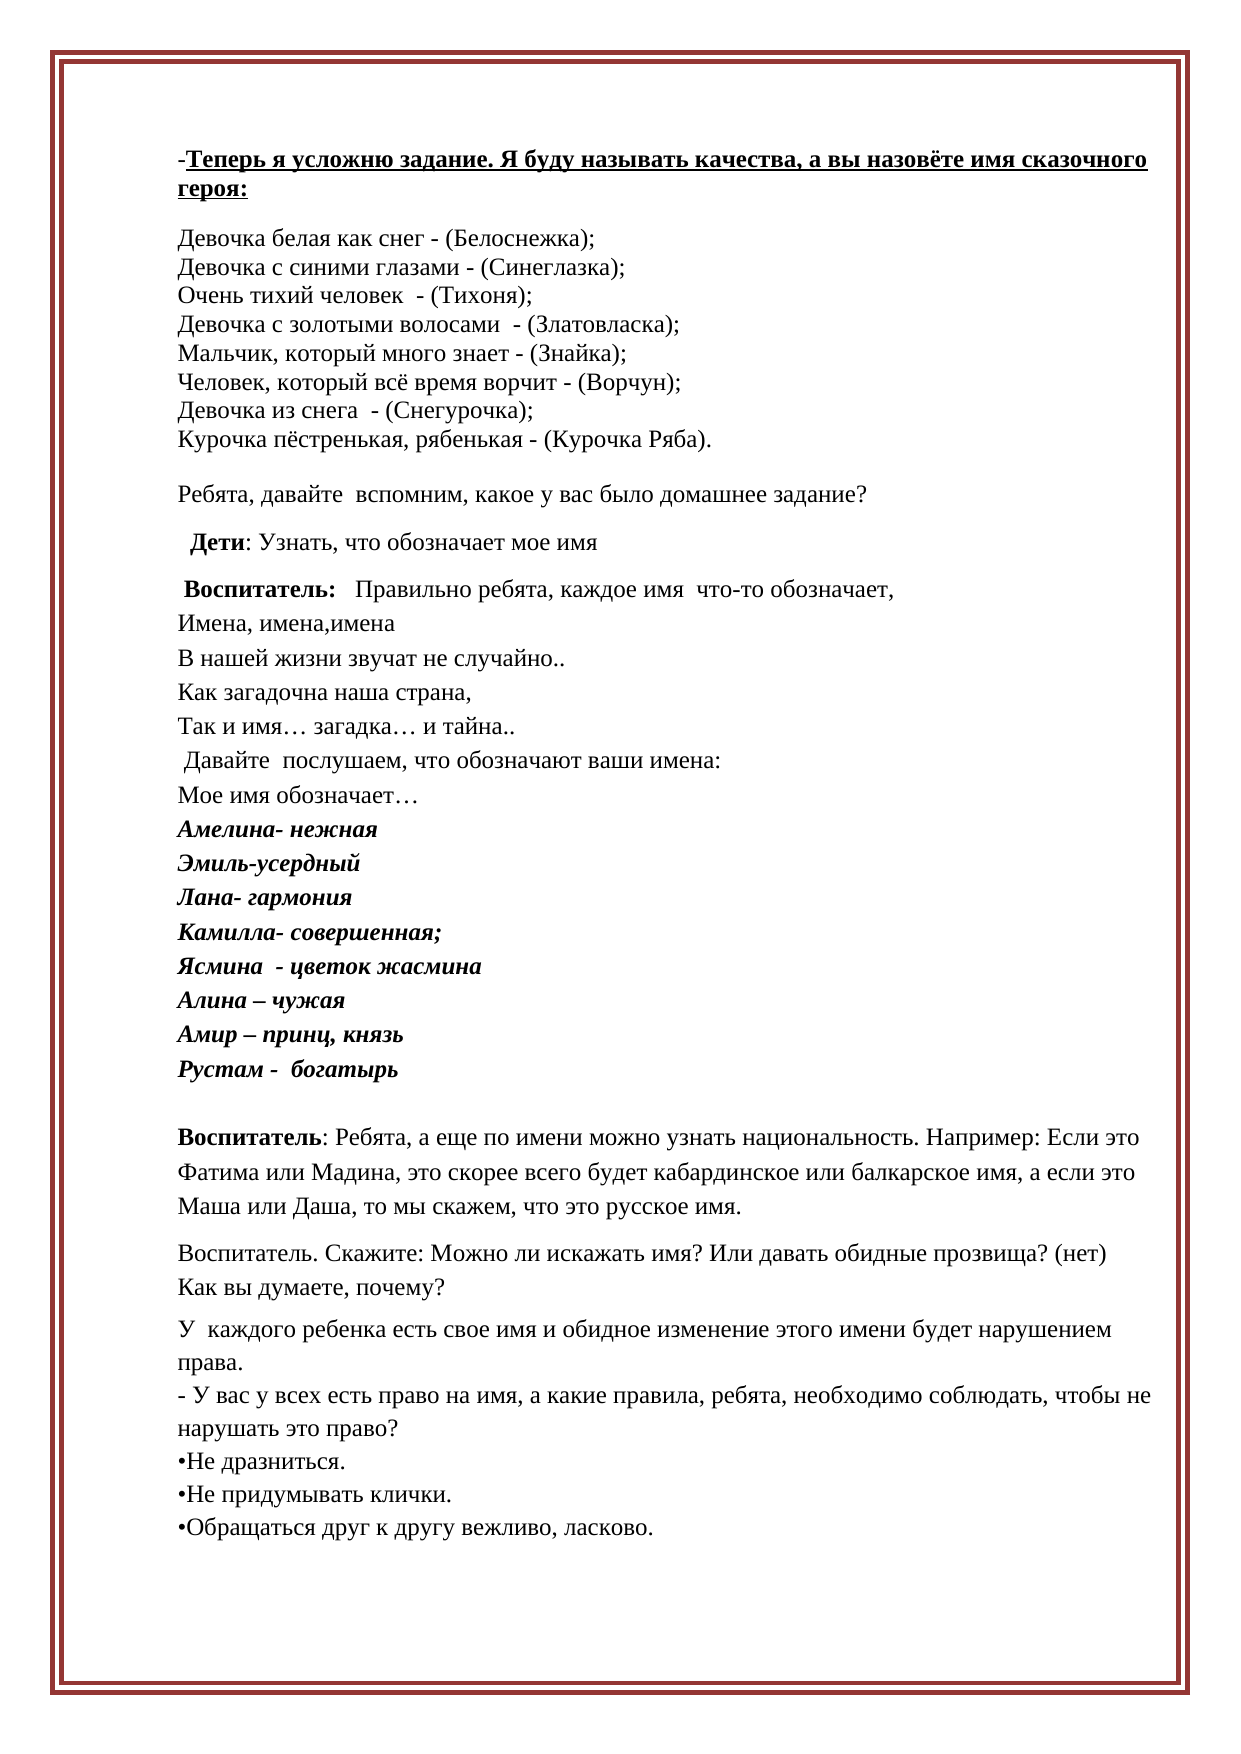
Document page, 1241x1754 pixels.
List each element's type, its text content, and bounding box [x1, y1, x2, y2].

text Воспитатель: Ребята, а еще по имени можно узнать национальность. Например: Если это Фатима или Мадина, это скорее всего будет кабардинское или балкарское имя, а если это Маша или Даша, то мы скажем, что это русское имя. [177, 1083, 1152, 1220]
text •Обращаться друг к другу вежливо, ласково. [177, 1512, 1152, 1541]
text Мое имя обозначает… Амелина- нежная [177, 774, 1152, 843]
text Рустам - богатырь [177, 1048, 1152, 1083]
text Воспитатель. Скажите: Можно ли искажать имя? Или давать обидные прозвища? (нет) Как вы думаете, почему? [177, 1233, 1152, 1301]
text Алина – чужая [177, 980, 1152, 1014]
text Имена, имена,имена [177, 603, 1152, 637]
text У каждого ребенка есть свое имя и обидное изменение этого имени будет нарушением права. [177, 1314, 1152, 1376]
text Девочка белая как снег - (Белоснежка); Девочка с синими глазами - (Синеглазка); Очень тихий человек - (Тихоня); Девочка с золотыми волосами - (Златовласка); Мальчик, который много знает - (Знайка); Человек, который всё время ворчит - (Ворчун); Девочка из снега - (Снегурочка); Курочка пёстренькая, рябенькая - (Курочка Ряба). [177, 223, 1152, 453]
text Воспитатель: Правильно ребята, каждое имя что-то обозначает, [177, 568, 1152, 603]
text Так и имя… загадка… и тайна.. [177, 706, 1152, 740]
text -Теперь я усложню задание. Я буду называть качества, а вы назовёте имя сказочного героя: [177, 144, 1152, 202]
text Дети: Узнать, что обозначает мое имя [177, 521, 1152, 556]
text Ребята, давайте вспомним, какое у вас было домашнее задание? [177, 474, 1152, 508]
text •Не дразниться. [177, 1446, 1152, 1475]
text Как загадочна наша страна, [177, 671, 1152, 706]
text Давайте послушаем, что обозначают ваши имена: [177, 740, 1152, 774]
text - У вас у всех есть право на имя, а какие правила, ребята, необходимо соблюдать, чтобы не нарушать это право? [177, 1380, 1152, 1442]
text •Не придумывать клички. [177, 1479, 1152, 1508]
text В нашей жизни звучат не случайно.. [177, 637, 1152, 671]
text Эмиль-усердный Лана- гармония Камилла- совершенная; Ясмина - цветок жасмина [177, 843, 1152, 980]
text Амир – принц, князь [177, 1014, 1152, 1048]
